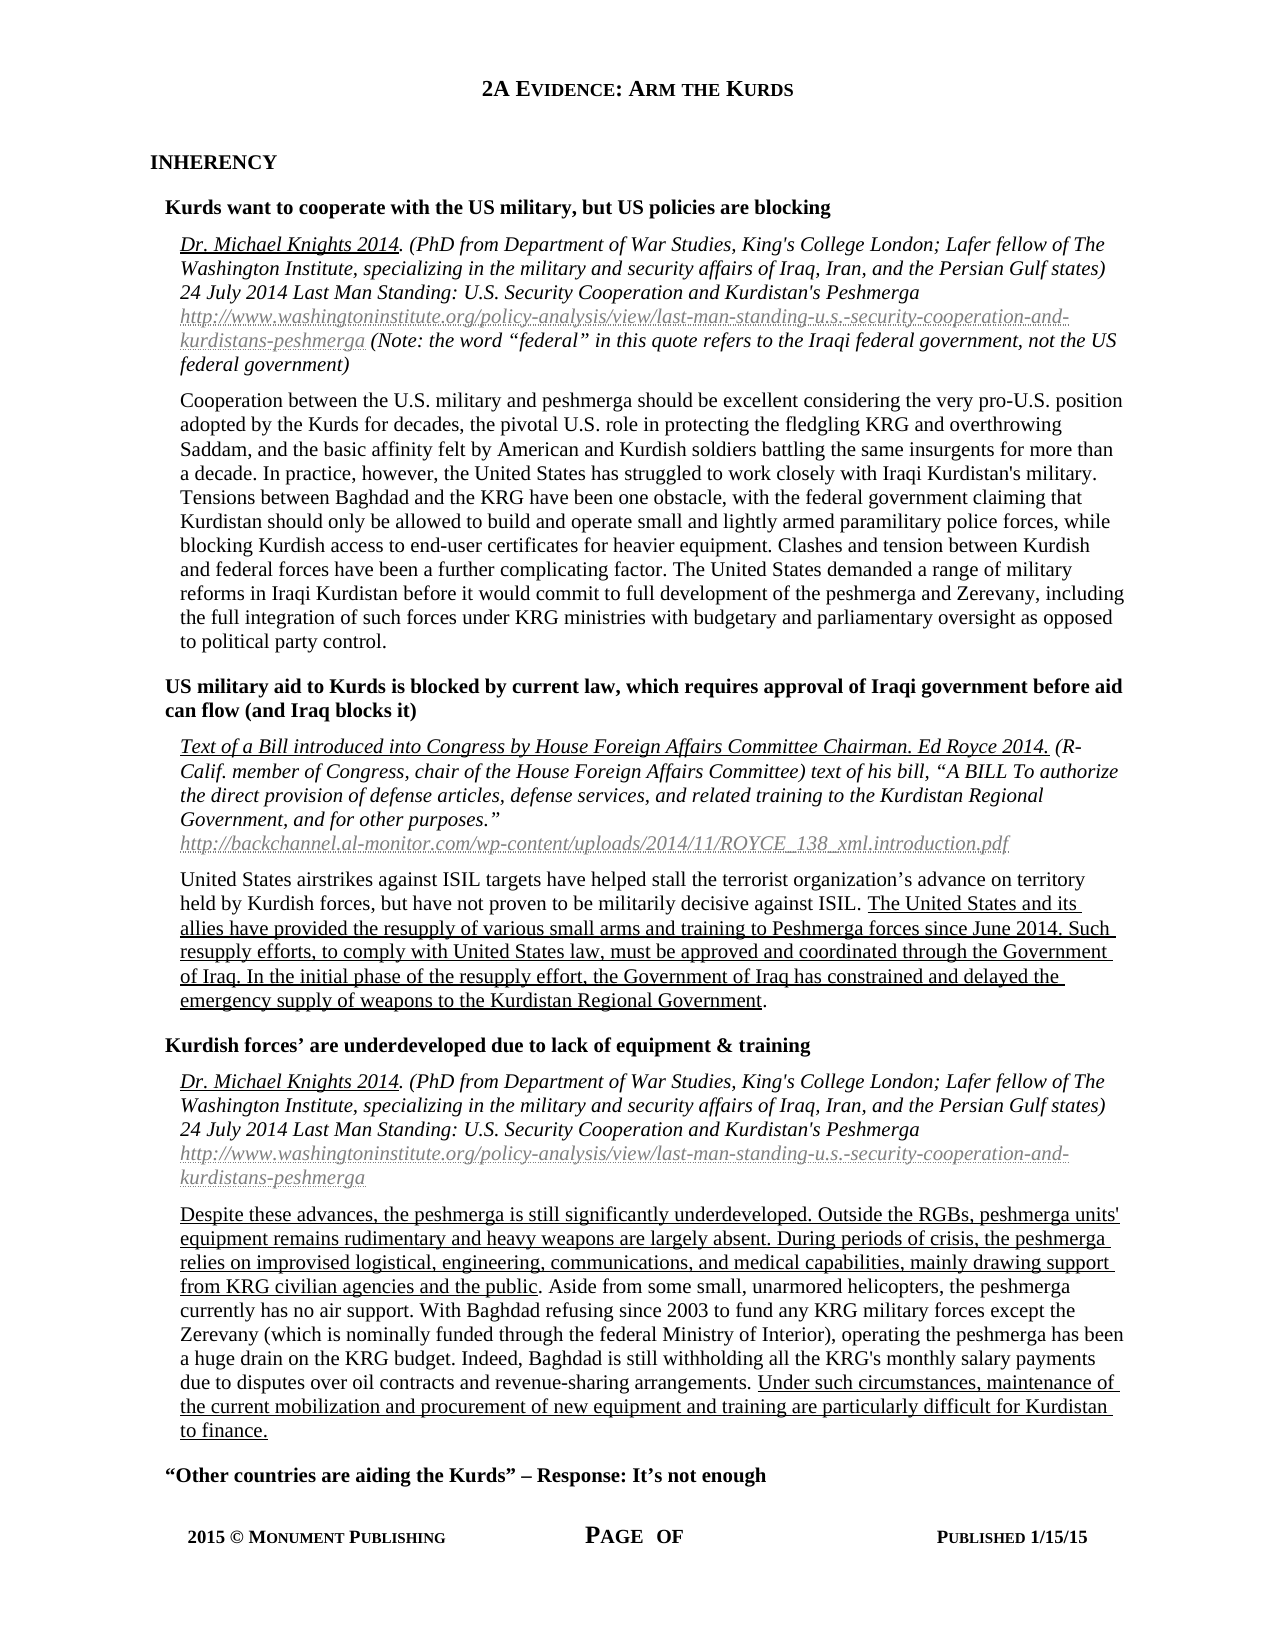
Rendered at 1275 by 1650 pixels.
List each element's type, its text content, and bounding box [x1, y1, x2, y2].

text United States airstrikes against ISIL targets have helped stall the terrorist organization’s advance on territory held by Kurdish forces, but have not proven to be militarily decisive against ISIL. The United States and its allies have provided the resupply of various small arms and training to Peshmerga forces since June 2014. Such resupply efforts, to comply with United States law, must be approved and coordinated through the Government of Iraq. In the initial phase of the resupply effort, the Government of Iraq has constrained and delayed the emergency supply of weapons to the Kurdistan Regional Government. [180, 867, 1125, 1012]
text “Other countries are aiding the Kurds” – Response: It’s not enough [165, 1463, 1125, 1487]
text Text of a Bill introduced into Congress by House Foreign Affairs Committee Chairman. Ed Royce 2014. (R-Calif. member of Congress, chair of the House Foreign Affairs Committee) text of his bill, “A BILL To authorize the direct provision of defense articles, defense services, and related training to the Kurdistan Regional Government, and for other purposes.” http://backchannel.al-monitor.com/wp-content/uploads/2014/11/ROYCE_138_xml.introduction.pdf [180, 734, 1125, 855]
text Cooperation between the U.S. military and peshmerga should be excellent considering the very pro-U.S. position adopted by the Kurds for decades, the pivotal U.S. role in protecting the fledgling KRG and overthrowing Saddam, and the basic affinity felt by American and Kurdish soldiers battling the same insurgents for more than a decade. In practice, however, the United States has struggled to work closely with Iraqi Kurdistan's military. Tensions between Baghdad and the KRG have been one obstacle, with the federal government claiming that Kurdistan should only be allowed to build and operate small and lightly armed paramilitary police forces, while blocking Kurdish access to end-user certificates for heavier equipment. Clashes and tension between Kurdish and federal forces have been a further complicating factor. The United States demanded a range of military reforms in Iraqi Kurdistan before it would commit to full development of the peshmerga and Zerevany, including the full integration of such forces under KRG ministries with budgetary and parliamentary oversight as opposed to political party control. [180, 388, 1125, 653]
text Despite these advances, the peshmerga is still significantly underdeveloped. Outside the RGBs, peshmerga units' equipment remains rudimentary and heavy weapons are largely absent. During periods of crisis, the peshmerga relies on improvised logistical, engineering, communications, and medical capabilities, mainly drawing support from KRG civilian agencies and the public. Aside from some small, unarmored helicopters, the peshmerga currently has no air support. With Baghdad refusing since 2003 to fund any KRG military forces except the Zerevany (which is nominally funded through the federal Ministry of Interior), operating the peshmerga has been a huge drain on the KRG budget. Indeed, Baghdad is still withholding all the KRG's monthly salary payments due to disputes over oil contracts and revenue-sharing arrangements. Under such circumstances, maintenance of the current mobilization and procurement of new equipment and training are particularly difficult for Kurdistan to finance. [180, 1202, 1125, 1442]
text Dr. Michael Knights 2014. (PhD from Department of War Studies, King's College London; Lafer fellow of The Washington Institute, specializing in the military and security affairs of Iraq, Iran, and the Persian Gulf states) 24 July 2014 Last Man Standing: U.S. Security Cooperation and Kurdistan's Peshmerga http://www.washingtoninstitute.org/policy-analysis/view/last-man-standing-u.s.-security-cooperation-and-kurdistans-peshmerga [180, 1069, 1125, 1189]
text Dr. Michael Knights 2014. (PhD from Department of War Studies, King's College London; Lafer fellow of The Washington Institute, specializing in the military and security affairs of Iraq, Iran, and the Persian Gulf states) 24 July 2014 Last Man Standing: U.S. Security Cooperation and Kurdistan's Peshmerga http://www.washingtoninstitute.org/policy-analysis/view/last-man-standing-u.s.-security-cooperation-and-kurdistans-peshmerga (Note: the word “federal” in this quote refers to the Iraqi federal government, not the US federal government) [180, 231, 1125, 376]
text INHERENCY [150, 150, 1125, 174]
text US military aid to Kurds is blocked by current law, which requires approval of Iraqi government before aid can flow (and Iraq blocks it) [165, 674, 1125, 722]
text Kurds want to cooperate with the US military, but US policies are blocking [165, 195, 1125, 219]
text Kurdish forces’ are underdeveloped due to lack of equipment & training [165, 1032, 1125, 1057]
